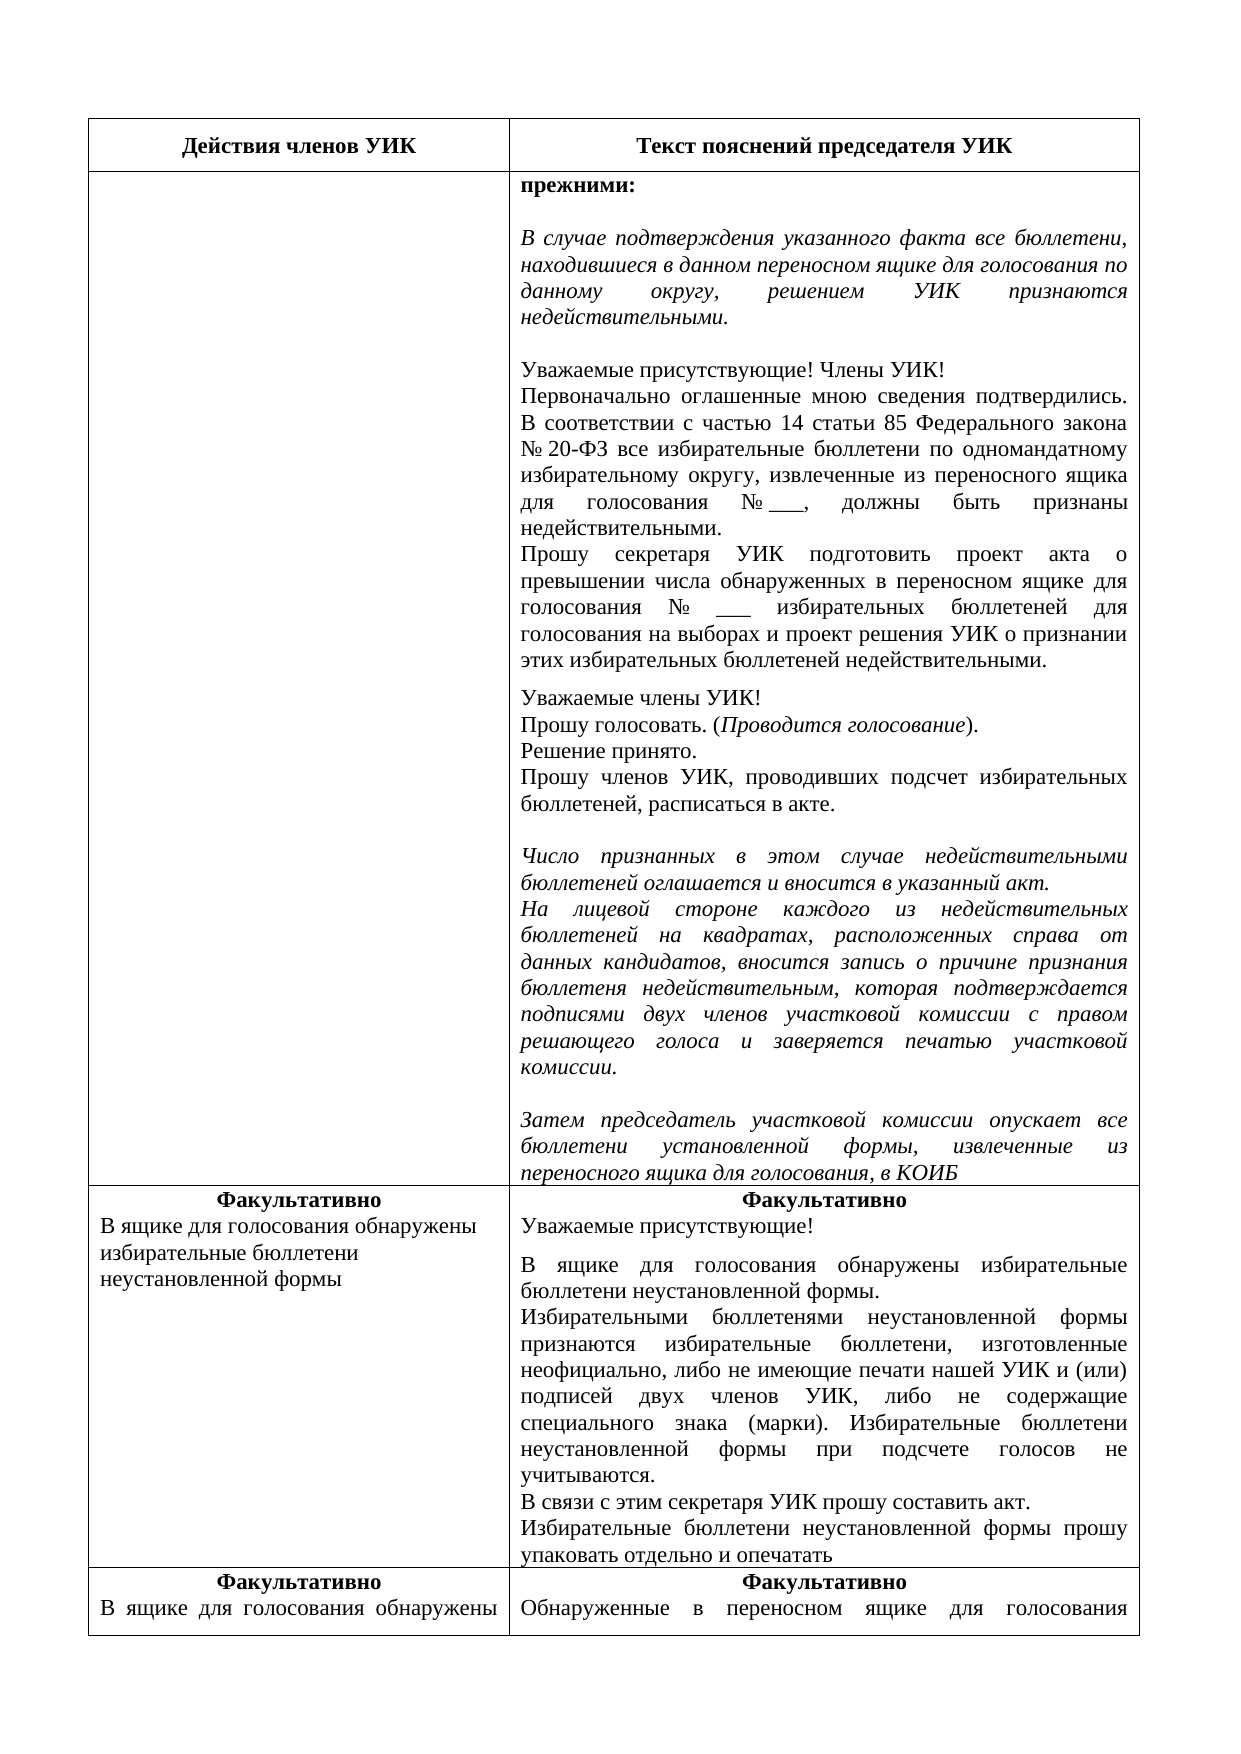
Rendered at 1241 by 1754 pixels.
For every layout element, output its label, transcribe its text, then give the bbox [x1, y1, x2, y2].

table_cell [510, 1568, 1139, 1635]
table_cell Факультативно Уважаемые присутствующие! В ящике для голосования обнаружены избирательные бюллетени неустановленной формы. Избирательными бюллетенями неустановленной формы признаются избирательные бюллетени, изготовленные неофициально, либо не имеющие печати нашей УИК и (или) подписей двух членов УИК, либо не содержащие специального знака (марки). Избирательные бюллетени неустановленной формы при подсчете голосов не учитываются. В связи с этим секретаря УИК прошу составить акт. Избирательные бюллетени неустановленной формы прошу упаковать отдельно и опечатать [510, 1186, 1139, 1567]
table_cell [510, 172, 1139, 1185]
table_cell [89, 172, 509, 1185]
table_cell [89, 1568, 509, 1635]
table_header Текст пояснений председателя УИК [510, 119, 1139, 171]
table_header Действия членов УИК [89, 119, 509, 171]
table_cell Факультативно В ящике для голосования обнаружены избирательные бюллетени неустановленной формы [89, 1186, 509, 1567]
